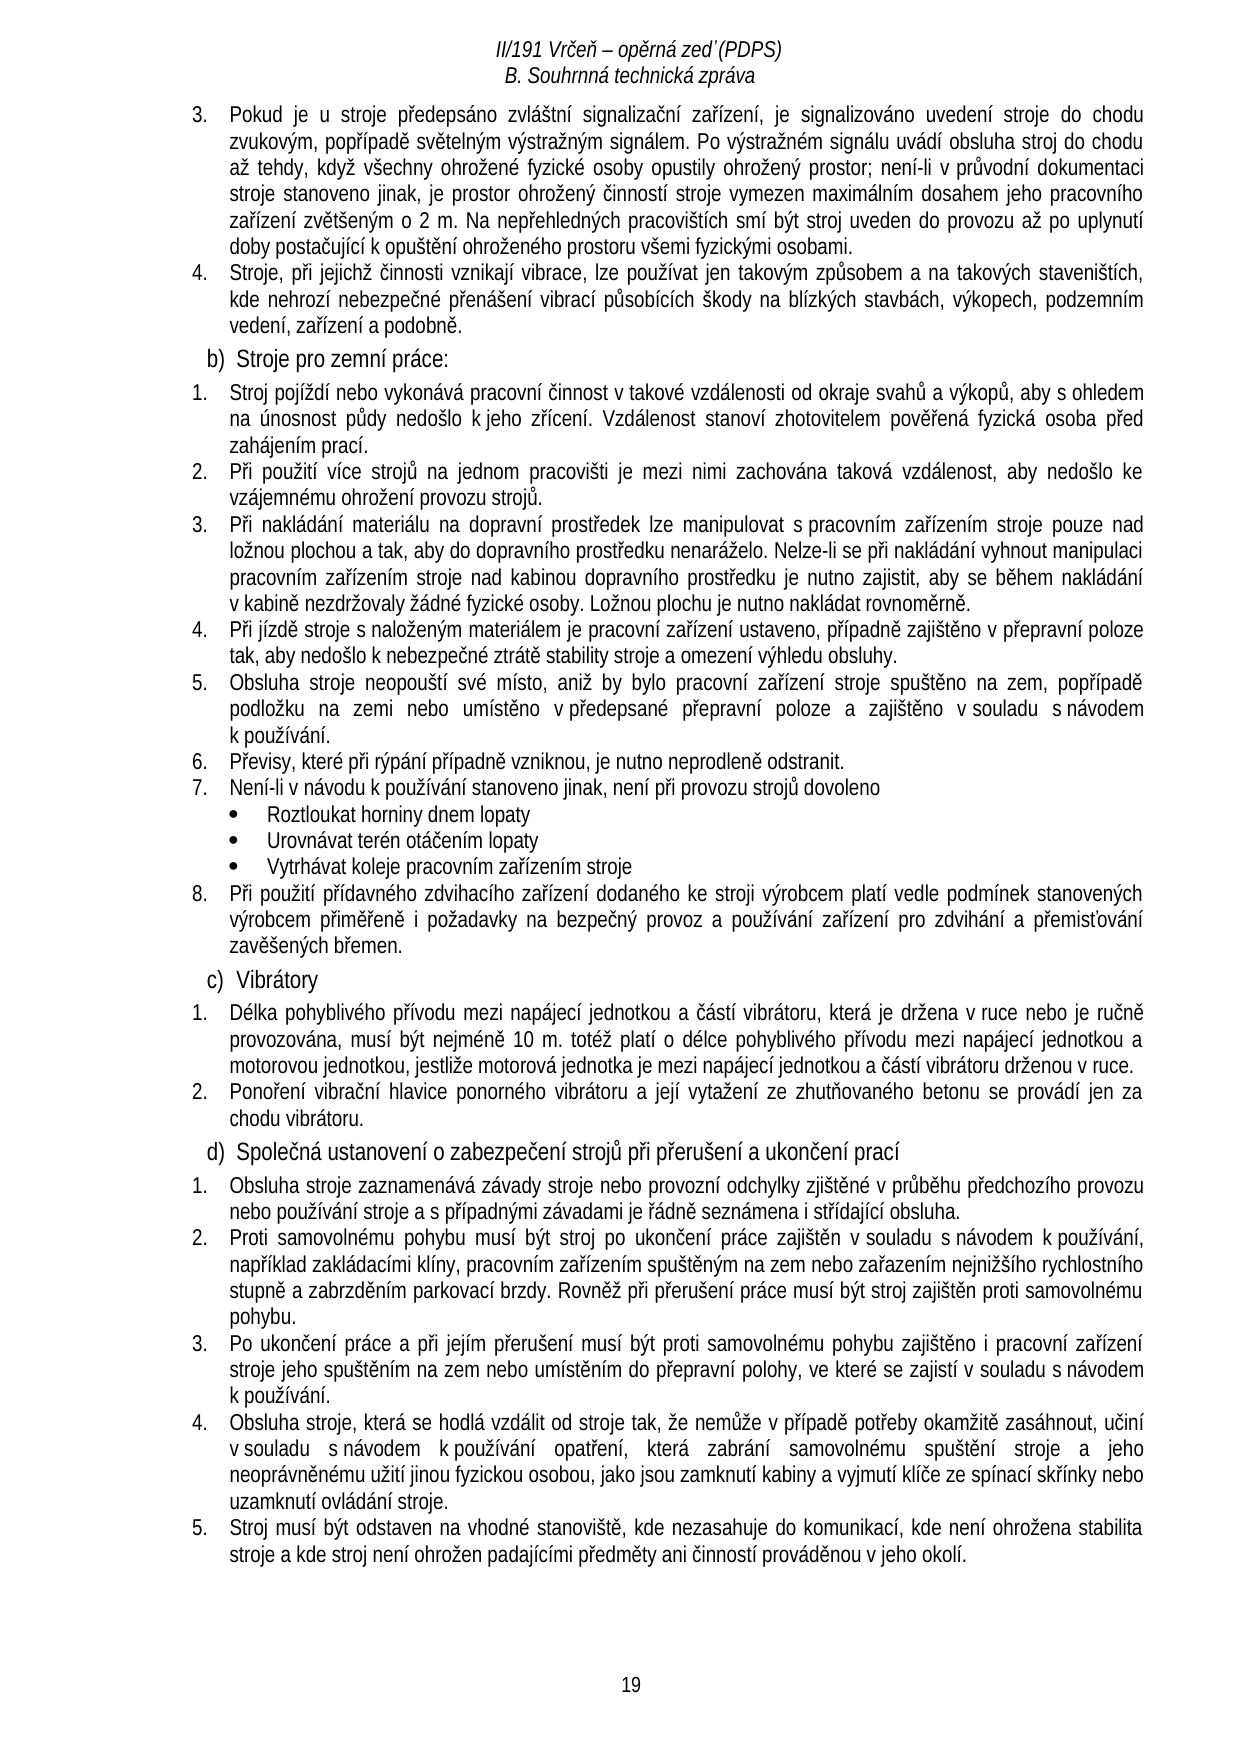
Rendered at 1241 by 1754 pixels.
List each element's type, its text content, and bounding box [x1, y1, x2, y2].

list Při použití přídavného zdvihacího zařízení dodaného ke stroji výrobcem platí vedle podmínek stanovených výrobcem přiměřeně i požadavky na bezpečný provoz a používání zařízení pro zdvihání a přemisťování zavěšených břemen. [192, 880, 1144, 959]
list Urovnávat terén otáčením lopaty [229, 827, 1144, 853]
list Stroj pojíždí nebo vykonává pracovní činnost v takové vzdálenosti od okraje svahů a výkopů, aby s ohledem na únosnost půdy nedošlo k jeho zřícení. Vzdálenost stanoví zhotovitelem pověřená fyzická osoba před zahájením prací. [192, 379, 1144, 458]
list Převisy, které při rýpání případně vzniknou, je nutno neprodleně odstranit. [192, 748, 1144, 774]
list Při jízdě stroje s naloženým materiálem je pracovní zařízení ustaveno, případně zajištěno v přepravní poloze tak, aby nedošlo k nebezpečné ztrátě stability stroje a omezení výhledu obsluhy. [192, 616, 1144, 669]
list Stroj musí být odstaven na vhodné stanoviště, kde nezasahuje do komunikací, kde není ohrožena stabilita stroje a kde stroj není ohrožen padajícími předměty ani činností prováděnou v jeho okolí. [192, 1514, 1144, 1567]
list Při nakládání materiálu na dopravní prostředek lze manipulovat s pracovním zařízením stroje pouze nad ložnou plochou a tak, aby do dopravního prostředku nenaráželo. Nelze-li se při nakládání vyhnout manipulaci pracovním zařízením stroje nad kabinou dopravního prostředku je nutno zajistit, aby se během nakládání v kabině nezdržovaly žádné fyzické osoby. Ložnou plochu je nutno nakládat rovnoměrně. [192, 511, 1144, 616]
list Obsluha stroje neopouští své místo, aniž by bylo pracovní zařízení stroje spuštěno na zem, popřípadě podložku na zemi nebo umístěno v předepsané přepravní poloze a zajištěno v souladu s návodem k používání. [192, 669, 1144, 748]
list Proti samovolnému pohybu musí být stroj po ukončení práce zajištěn v souladu s návodem k používání, například zakládacími klíny, pracovním zařízením spuštěným na zem nebo zařazením nejnižšího rychlostního stupně a zabrzděním parkovací brzdy. Rovněž při přerušení práce musí být stroj zajištěn proti samovolnému pohybu. [192, 1224, 1144, 1330]
text Vibrátory [207, 965, 1144, 993]
list Délka pohyblivého přívodu mezi napájecí jednotkou a částí vibrátoru, která je držena v ruce nebo je ručně provozována, musí být nejméně 10 m. totéž platí o délce pohyblivého přívodu mezi napájecí jednotkou a motorovou jednotkou, jestliže motorová jednotka je mezi napájecí jednotkou a částí vibrátoru drženou v ruce. [192, 999, 1144, 1078]
list Ponoření vibrační hlavice ponorného vibrátoru a její vytažení ze zhutňovaného betonu se provádí jen za chodu vibrátoru. [192, 1078, 1144, 1131]
list Při použití více strojů na jednom pracovišti je mezi nimi zachována taková vzdálenost, aby nedošlo ke vzájemnému ohrožení provozu strojů. [192, 458, 1144, 511]
list Není-li v návodu k používání stanoveno jinak, není při provozu strojů dovoleno [192, 774, 1144, 801]
list Pokud je u stroje předepsáno zvláštní signalizační zařízení, je signalizováno uvedení stroje do chodu zvukovým, popřípadě světelným výstražným signálem. Po výstražném signálu uvádí obsluha stroj do chodu až tehdy, když všechny ohrožené fyzické osoby opustily ohrožený prostor; není-li v průvodní dokumentaci stroje stanoveno jinak, je prostor ohrožený činností stroje vymezen maximálním dosahem jeho pracovního zařízení zvětšeným o 2 m. Na nepřehledných pracovištích smí být stroj uveden do provozu až po uplynutí doby postačující k opuštění ohroženého prostoru všemi fyzickými osobami. [192, 101, 1144, 259]
text Společná ustanovení o zabezpečení strojů při přerušení a ukončení prací [207, 1137, 1144, 1166]
list Obsluha stroje zaznamenává závady stroje nebo provozní odchylky zjištěné v průběhu předchozího provozu nebo používání stroje a s případnými závadami je řádně seznámena i střídající obsluha. [192, 1172, 1144, 1224]
list Stroje, při jejichž činnosti vznikají vibrace, lze používat jen takovým způsobem a na takových staveništích, kde nehrozí nebezpečné přenášení vibrací působících škody na blízkých stavbách, výkopech, podzemním vedení, zařízení a podobně. [192, 259, 1144, 338]
list Vytrhávat koleje pracovním zařízením stroje [229, 853, 1144, 880]
list Roztloukat horniny dnem lopaty [229, 801, 1144, 827]
text Stroje pro zemní práce: [207, 344, 1144, 373]
list Obsluha stroje, která se hodlá vzdálit od stroje tak, že nemůže v případě potřeby okamžitě zasáhnout, učiní v souladu s návodem k používání opatření, která zabrání samovolnému spuštění stroje a jeho neoprávněnému užití jinou fyzickou osobou, jako jsou zamknutí kabiny a vyjmutí klíče ze spínací skřínky nebo uzamknutí ovládání stroje. [192, 1409, 1144, 1514]
list Po ukončení práce a při jejím přerušení musí být proti samovolnému pohybu zajištěno i pracovní zařízení stroje jeho spuštěním na zem nebo umístěním do přepravní polohy, ve které se zajistí v souladu s návodem k používání. [192, 1330, 1144, 1409]
